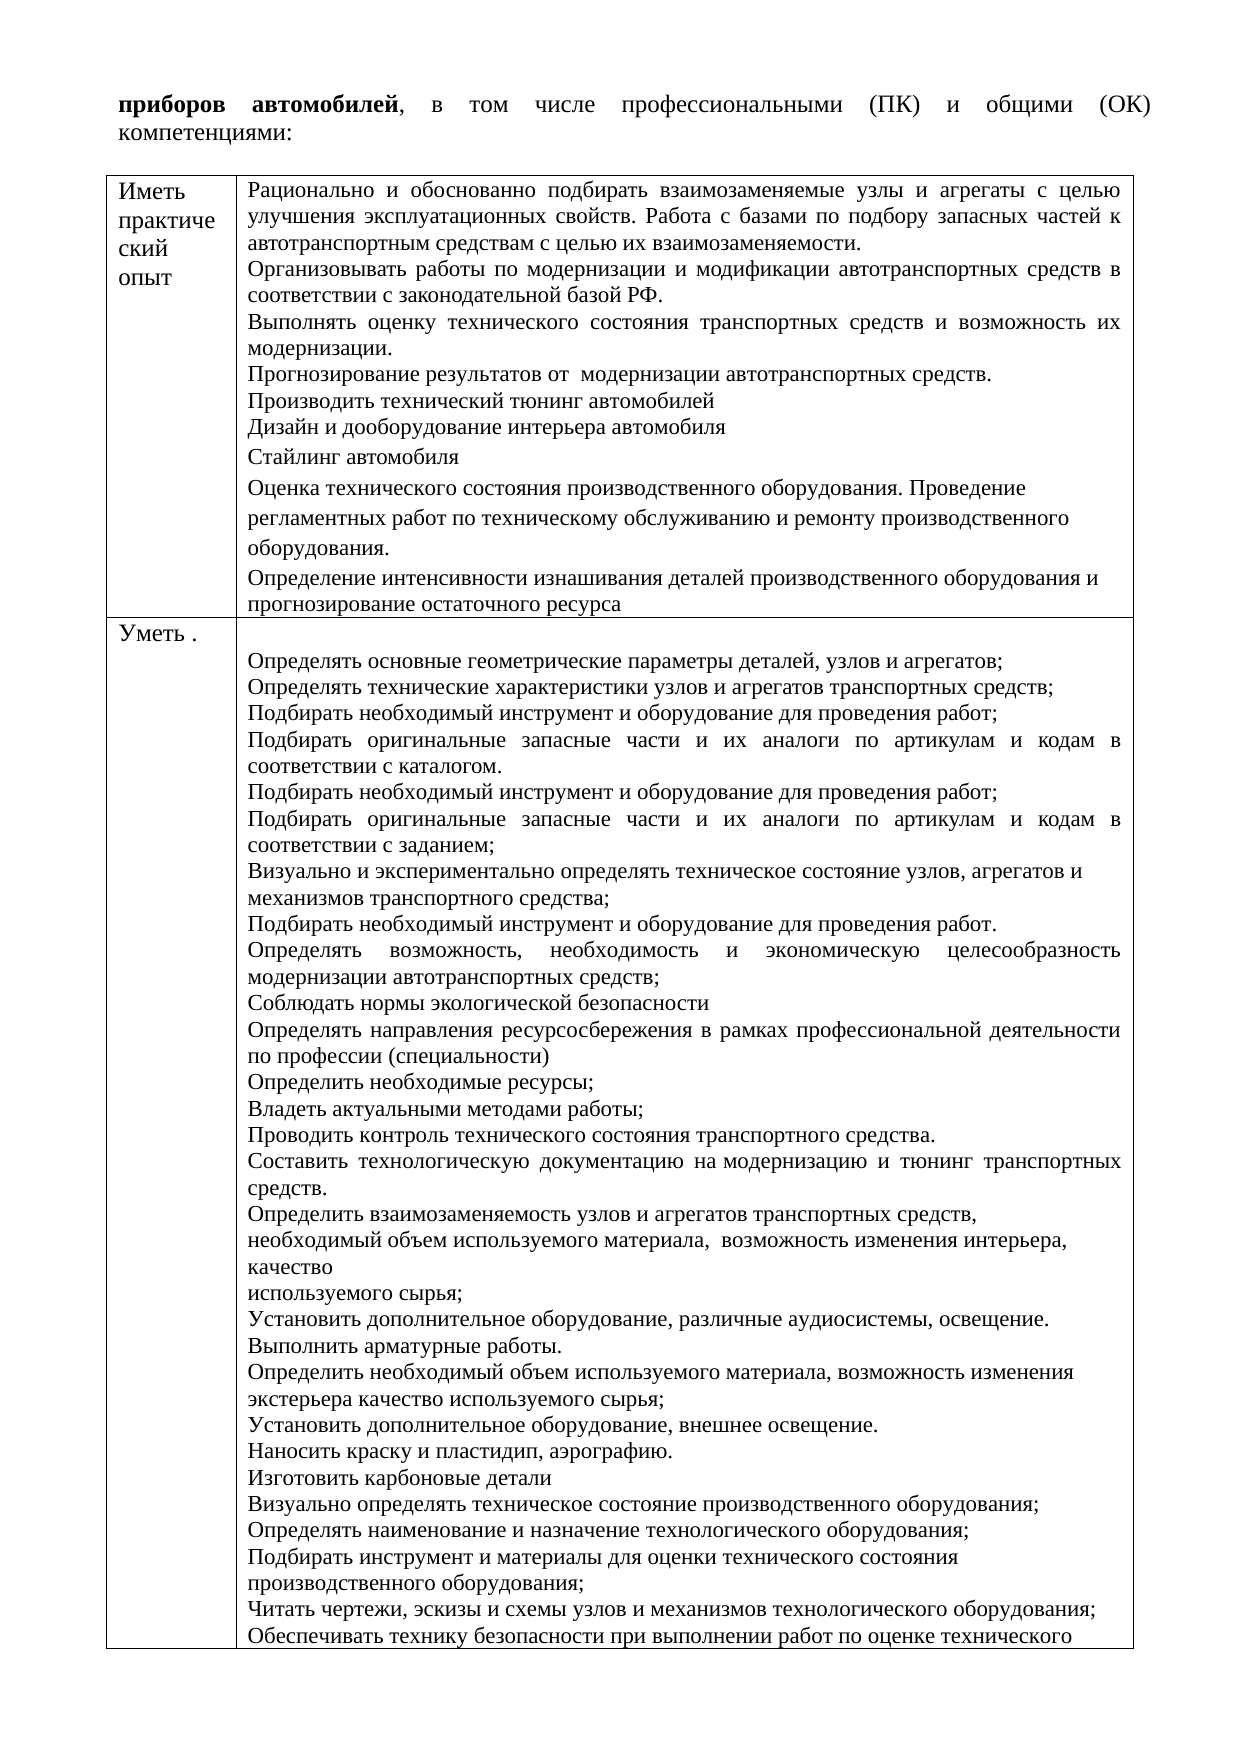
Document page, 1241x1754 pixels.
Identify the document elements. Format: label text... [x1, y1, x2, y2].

table_header Рационально и обоснованно подбирать взаимозаменяемые узлы и агрегаты с целью улучшения эксплуатационных свойств. Работа с базами по подбору запасных частей к автотранспортным средствам с целью их взаимозаменяемости. Организовывать работы по модернизации и модификации автотранспортных средств в соответствии с законодательной базой РФ. Выполнять оценку технического состояния транспортных средств и возможность их модернизации. Прогнозирование результатов от модернизации автотранспортных средств. Производить технический тюнинг автомобилей Дизайн и дооборудование интерьера автомобиля Стайлинг автомобиля Оценка технического состояния производственного оборудования. Проведение регламентных работ по техническому обслуживанию и ремонту производственного оборудования. Определение интенсивности изнашивания деталей производственного оборудования и прогнозирование остаточного ресурса [237, 176, 1133, 617]
table_cell Уметь . [107, 618, 236, 1648]
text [118, 89, 1152, 146]
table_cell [237, 618, 1133, 1648]
table_header Иметь практический опыт [107, 176, 236, 617]
